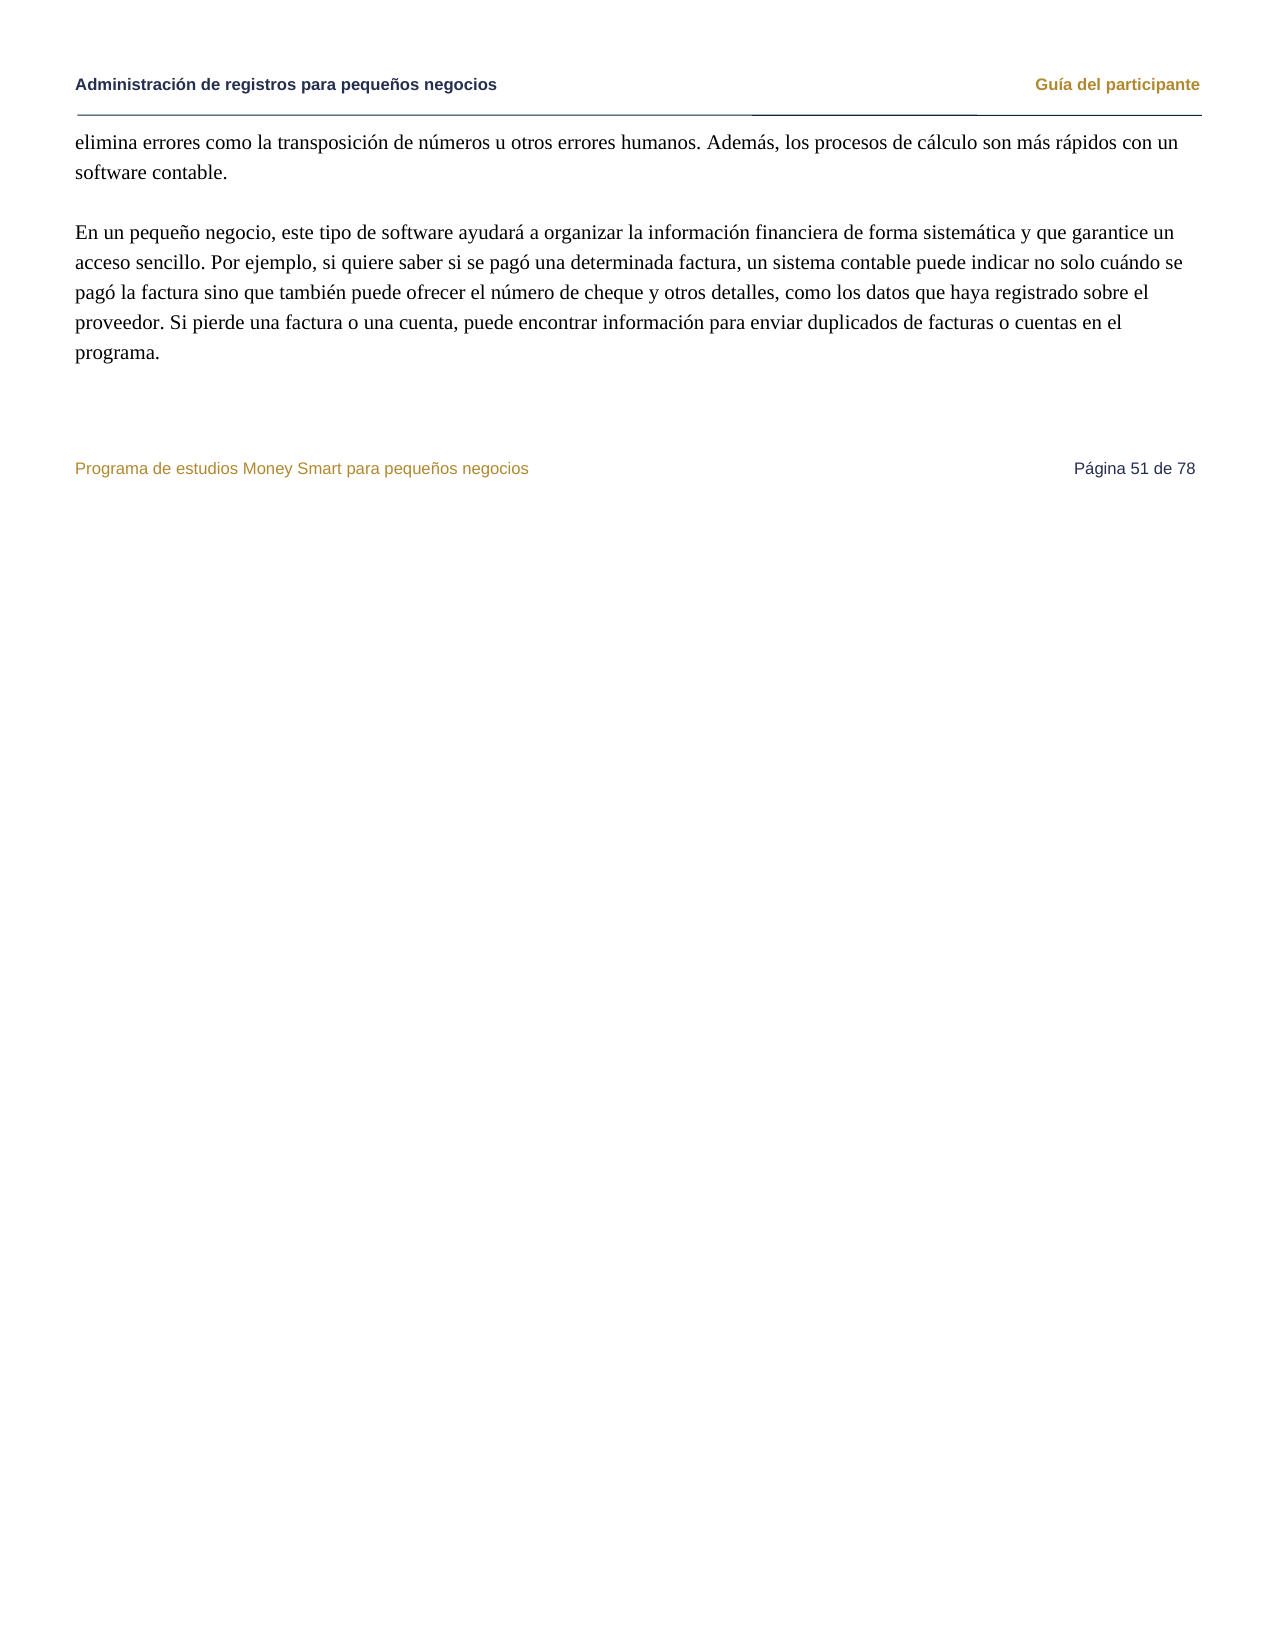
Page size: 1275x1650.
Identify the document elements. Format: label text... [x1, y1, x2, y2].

text En un pequeño negocio, este tipo de software ayudará a organizar la información financiera de forma sistemática y que garantice un acceso sencillo. Por ejemplo, si quiere saber si se pagó una determinada factura, un sistema contable puede indicar no solo cuándo se pagó la factura sino que también puede ofrecer el número de cheque y otros detalles, como los datos que haya registrado sobre el proveedor. Si pierde una factura o una cuenta, puede encontrar información para enviar duplicados de facturas o cuentas en el programa. [75, 220, 1200, 364]
picture [75, 0, 1202, 289]
text Si está iniciándose en el negocio, descubrirá rápidamente la importancia de un software contable para lograr el éxito. El software contable permite mantener los registros financieros del negocio, como los de ventas, gastos, inventario y activos. Los software tienen muchas ventajas al respecto de los sistemas manuales; permiten ejecutar, administrar y registrar las transacciones financieras esenciales y las actividades financieras relacionadas. Un software contable es más complejo que un sistema manual, pero reduce los errores humanos. Los números financieros son precisos debido a que la mayoría de los cálculos se hacen de forma automática, lo que elimina errores como la transposición de números u otros errores humanos. Además, los procesos de cálculo son más rápidos con un software contable. [75, 130, 1200, 184]
